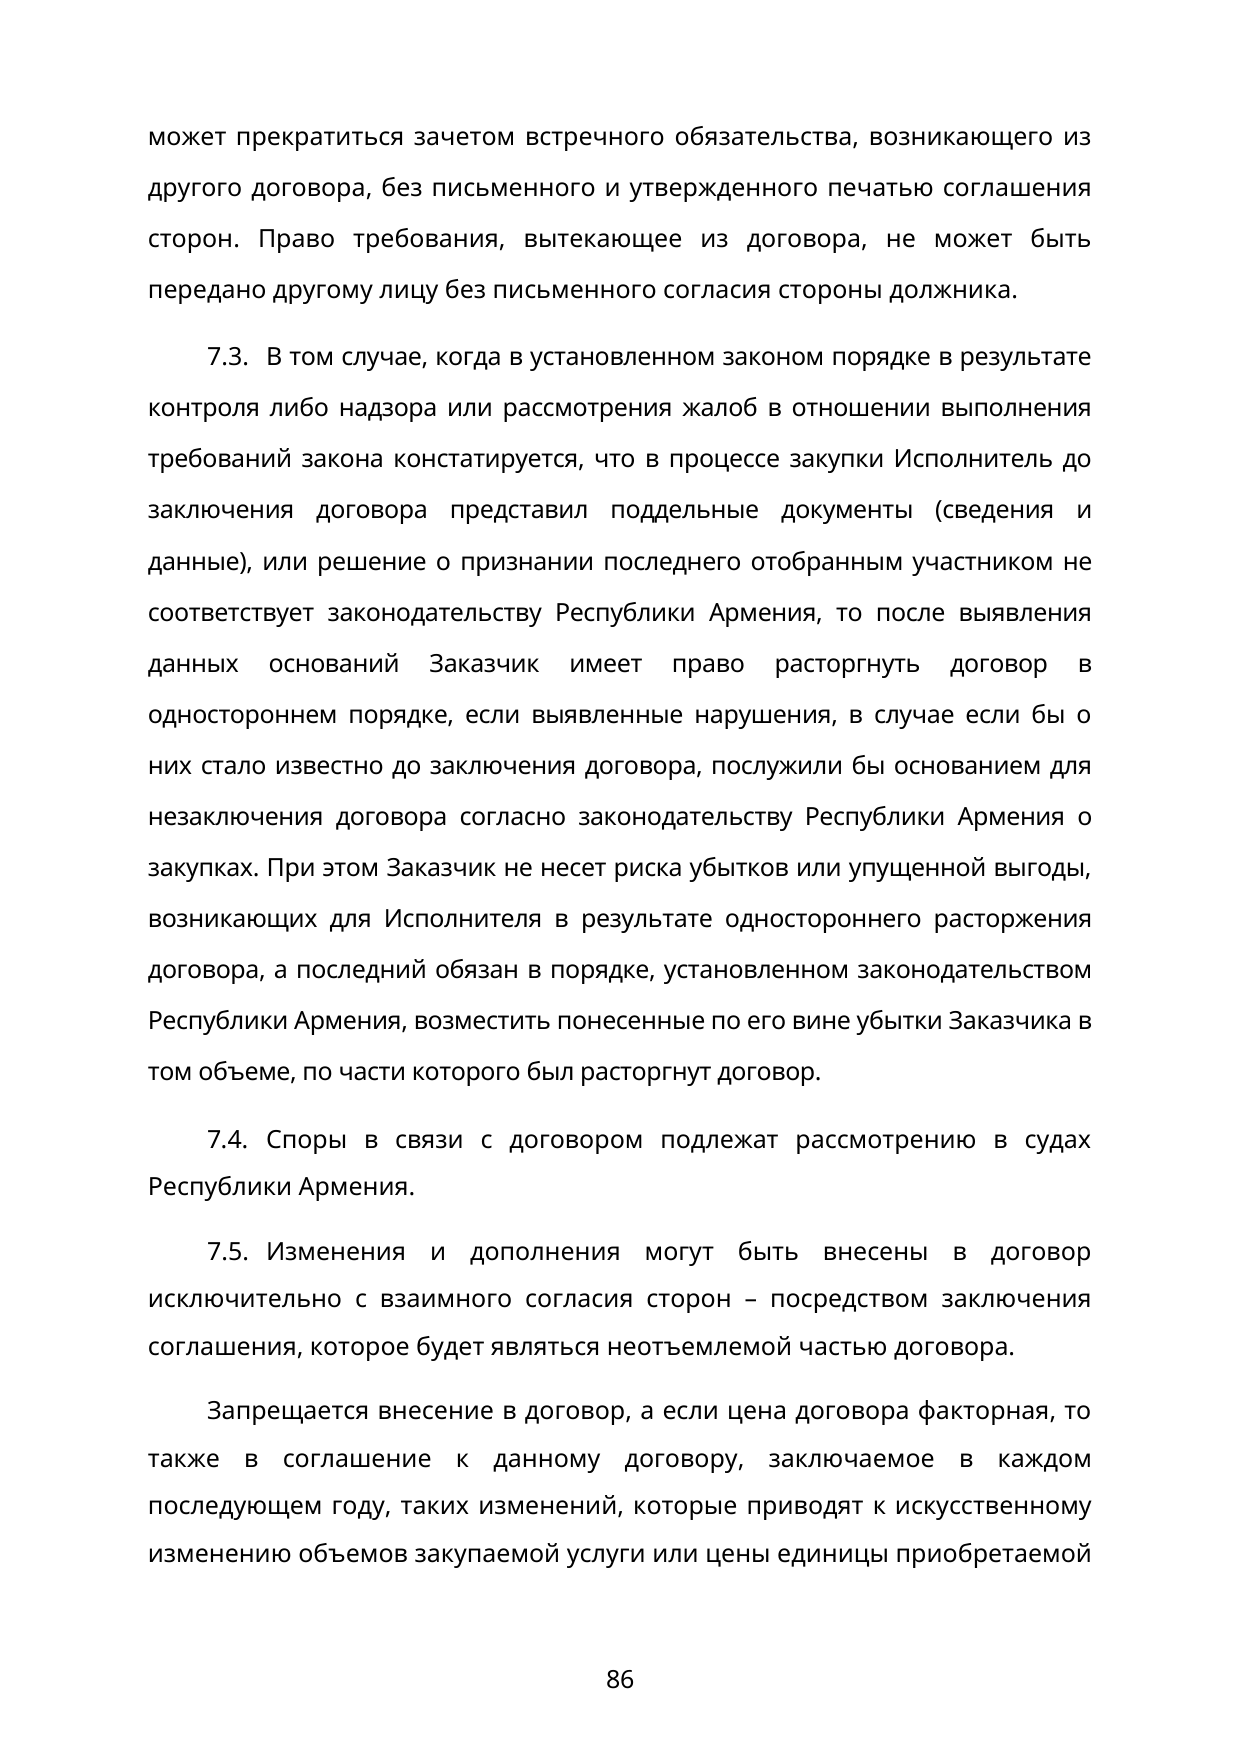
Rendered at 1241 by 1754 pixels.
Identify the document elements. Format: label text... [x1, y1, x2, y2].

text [148, 1393, 1092, 1569]
text 7.5. Изменения и дополнения могут быть внесены в договор исключительно с взаимного согласия сторон – посредством заключения соглашения, которое будет являться неотъемлемой частью договора. [148, 1233, 1092, 1362]
text 7.3. В том случае, когда в установленном законом порядке в результате контроля либо надзора или рассмотрения жалоб в отношении выполнения требований закона констатируется, что в процессе закупки Исполнитель до заключения договора представил поддельные документы (сведения и данные), или решение о признании последнего отобранным участником не соответствует законодательству Республики Армения, то после выявления данных оснований Заказчик имеет право расторгнуть договор в одностороннем порядке, если выявленные нарушения, в случае если бы о них стало известно до заключения договора, послужили бы основанием для незаключения договора согласно законодательству Республики Армения о закупках. При этом Заказчик не несет риска убытков или упущенной выгоды, возникающих для Исполнителя в результате одностороннего расторжения договора, а последний обязан в порядке, установленном законодательством Республики Армения, возместить понесенные по его вине убытки Заказчика в том объеме, по части которого был расторгнут договор. [148, 339, 1092, 1088]
text 7.4. Споры в связи с договором подлежат рассмотрению в судах Республики Армения. [148, 1121, 1092, 1203]
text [148, 118, 1092, 305]
